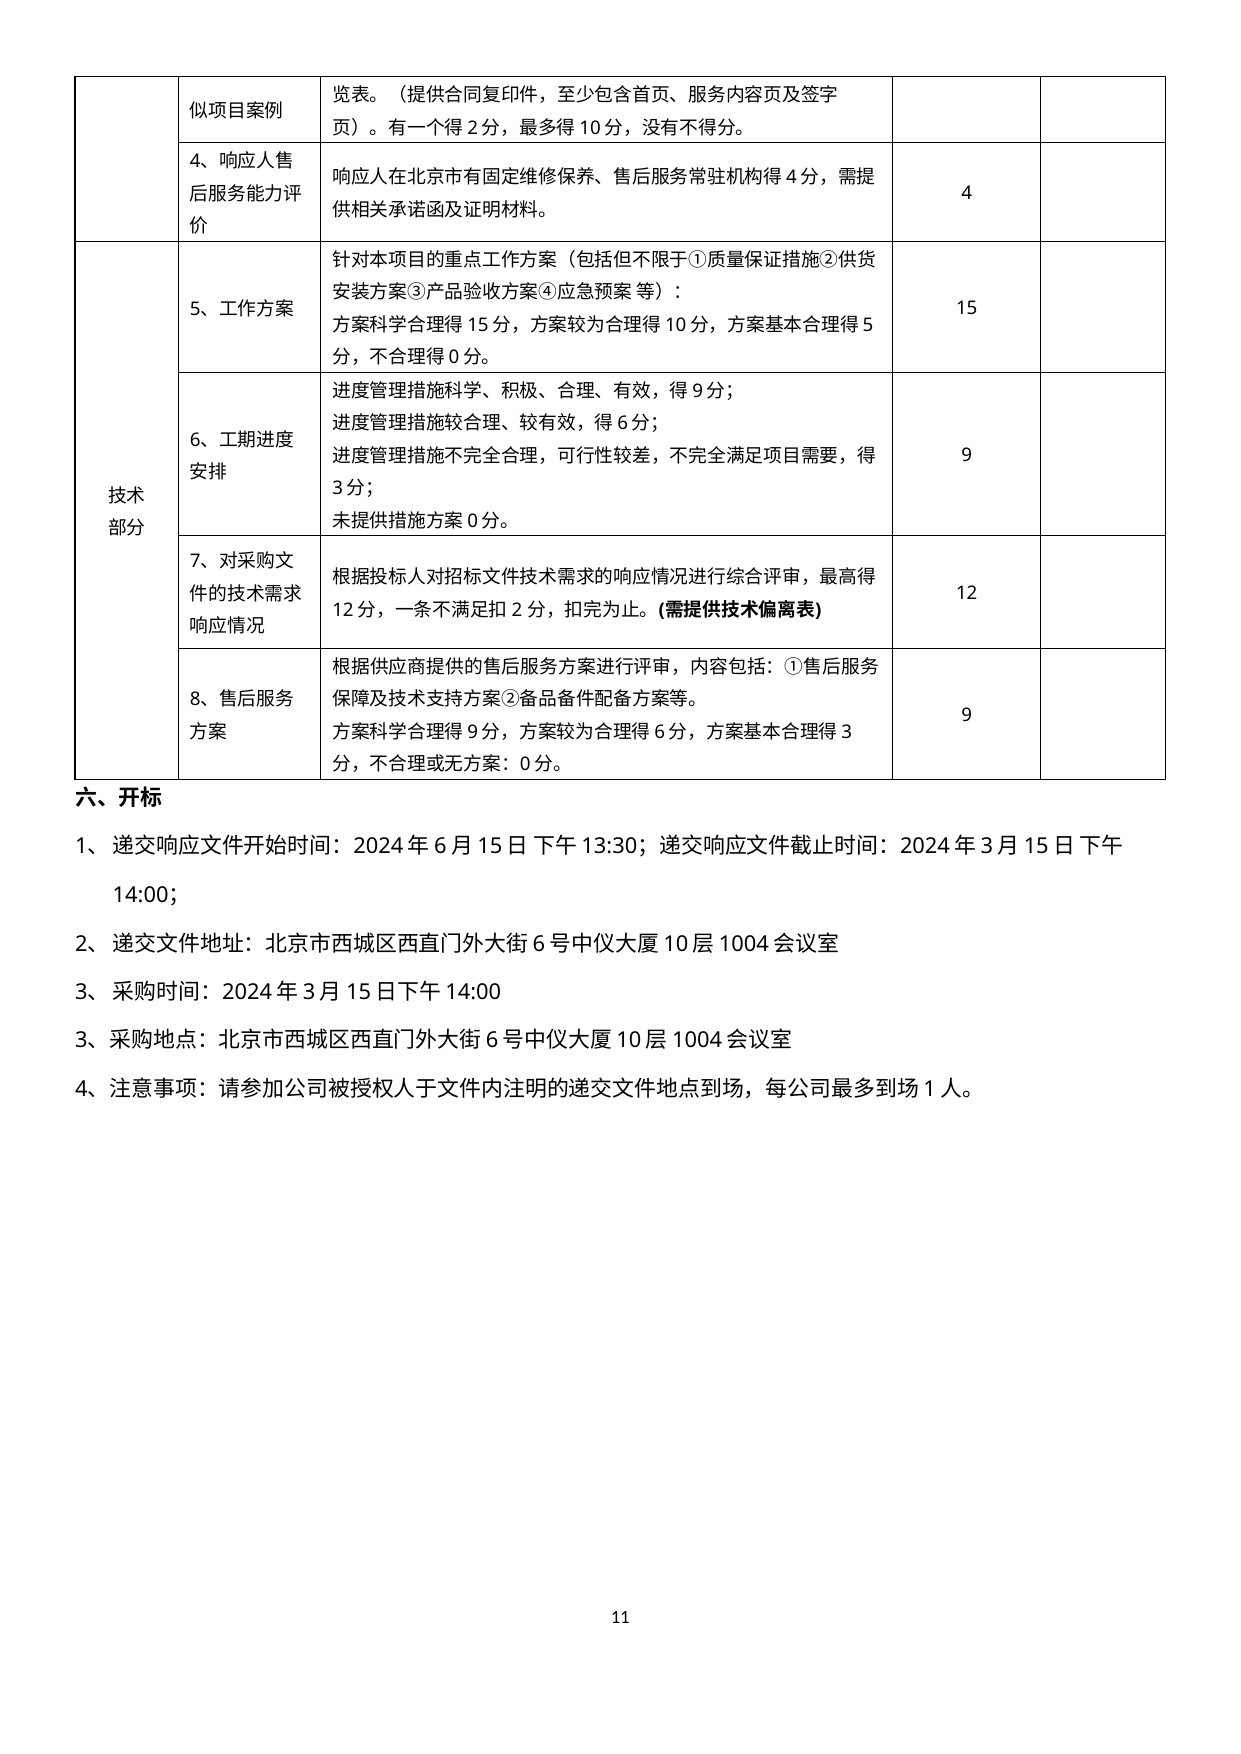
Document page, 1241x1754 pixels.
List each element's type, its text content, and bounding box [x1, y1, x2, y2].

text 六、开标 [75, 780, 1165, 812]
table_cell [1041, 77, 1165, 142]
table_cell [1041, 242, 1165, 372]
list 递交响应文件开始时间：2024年6月15日 下午13:30；递交响应文件截止时间：2024年3月15日 下午14:00； [75, 828, 1165, 909]
table_cell 15 [893, 242, 1040, 372]
table_cell [1041, 536, 1165, 648]
list 采购时间：2024年3月15日下午14:00 [75, 974, 1165, 1006]
table_cell 响应人在北京市有固定维修保养、售后服务常驻机构得4分，需提供相关承诺函及证明材料。 [321, 143, 892, 241]
table_cell 根据供应商提供的售后服务方案进行评审，内容包括：①售后服务保障及技术支持方案②备品备件配备方案等。 方案科学合理得9分，方案较为合理得6分，方案基本合理得3分，不合理或无方案：0分。 [321, 649, 892, 779]
table_cell 技术 部分 [76, 242, 178, 779]
table_cell 9 [893, 373, 1040, 535]
table_cell 针对本项目的重点工作方案（包括但不限于①质量保证措施②供货安装方案③产品验收方案④应急预案 等）： 方案科学合理得15分，方案较为合理得10分，方案基本合理得5分，不合理得0分。 [321, 242, 892, 372]
table_cell 3、响应人类似项目案例 [179, 77, 320, 142]
table_cell 9 [893, 649, 1040, 779]
table_cell [1041, 143, 1165, 241]
table_cell 4 [893, 143, 1040, 241]
table_cell 4、响应人售后服务能力评价 [179, 143, 320, 241]
table_cell 12 [893, 536, 1040, 648]
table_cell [321, 77, 892, 142]
table_cell 5、工作方案 [179, 242, 320, 372]
text 3、采购地点：北京市西城区西直门外大街6号中仪大厦10层1004会议室 [75, 1022, 1165, 1054]
table_cell 根据投标人对招标文件技术需求的响应情况进行综合评审，最高得12分，一条不满足扣 2 分，扣完为止。(需提供技术偏离表) [321, 536, 892, 648]
text 4、注意事项：请参加公司被授权人于文件内注明的递交文件地点到场，每公司最多到场1人。 [75, 1070, 1165, 1103]
list 递交文件地址：北京市西城区西直门外大街6号中仪大厦10层1004会议室 [75, 925, 1165, 958]
table_cell 8、售后服务方案 [179, 649, 320, 779]
table_cell [1041, 373, 1165, 535]
table_cell 6、工期进度安排 [179, 373, 320, 535]
table_cell 进度管理措施科学、积极、合理、有效，得9分； 进度管理措施较合理、较有效，得6分； 进度管理措施不完全合理，可行性较差，不完全满足项目需要，得3分； 未提供措施方案0分。 [321, 373, 892, 535]
table_cell 7、对采购文件的技术需求响应情况 [179, 536, 320, 648]
table_cell [1041, 649, 1165, 779]
table_cell 10 [893, 77, 1040, 142]
